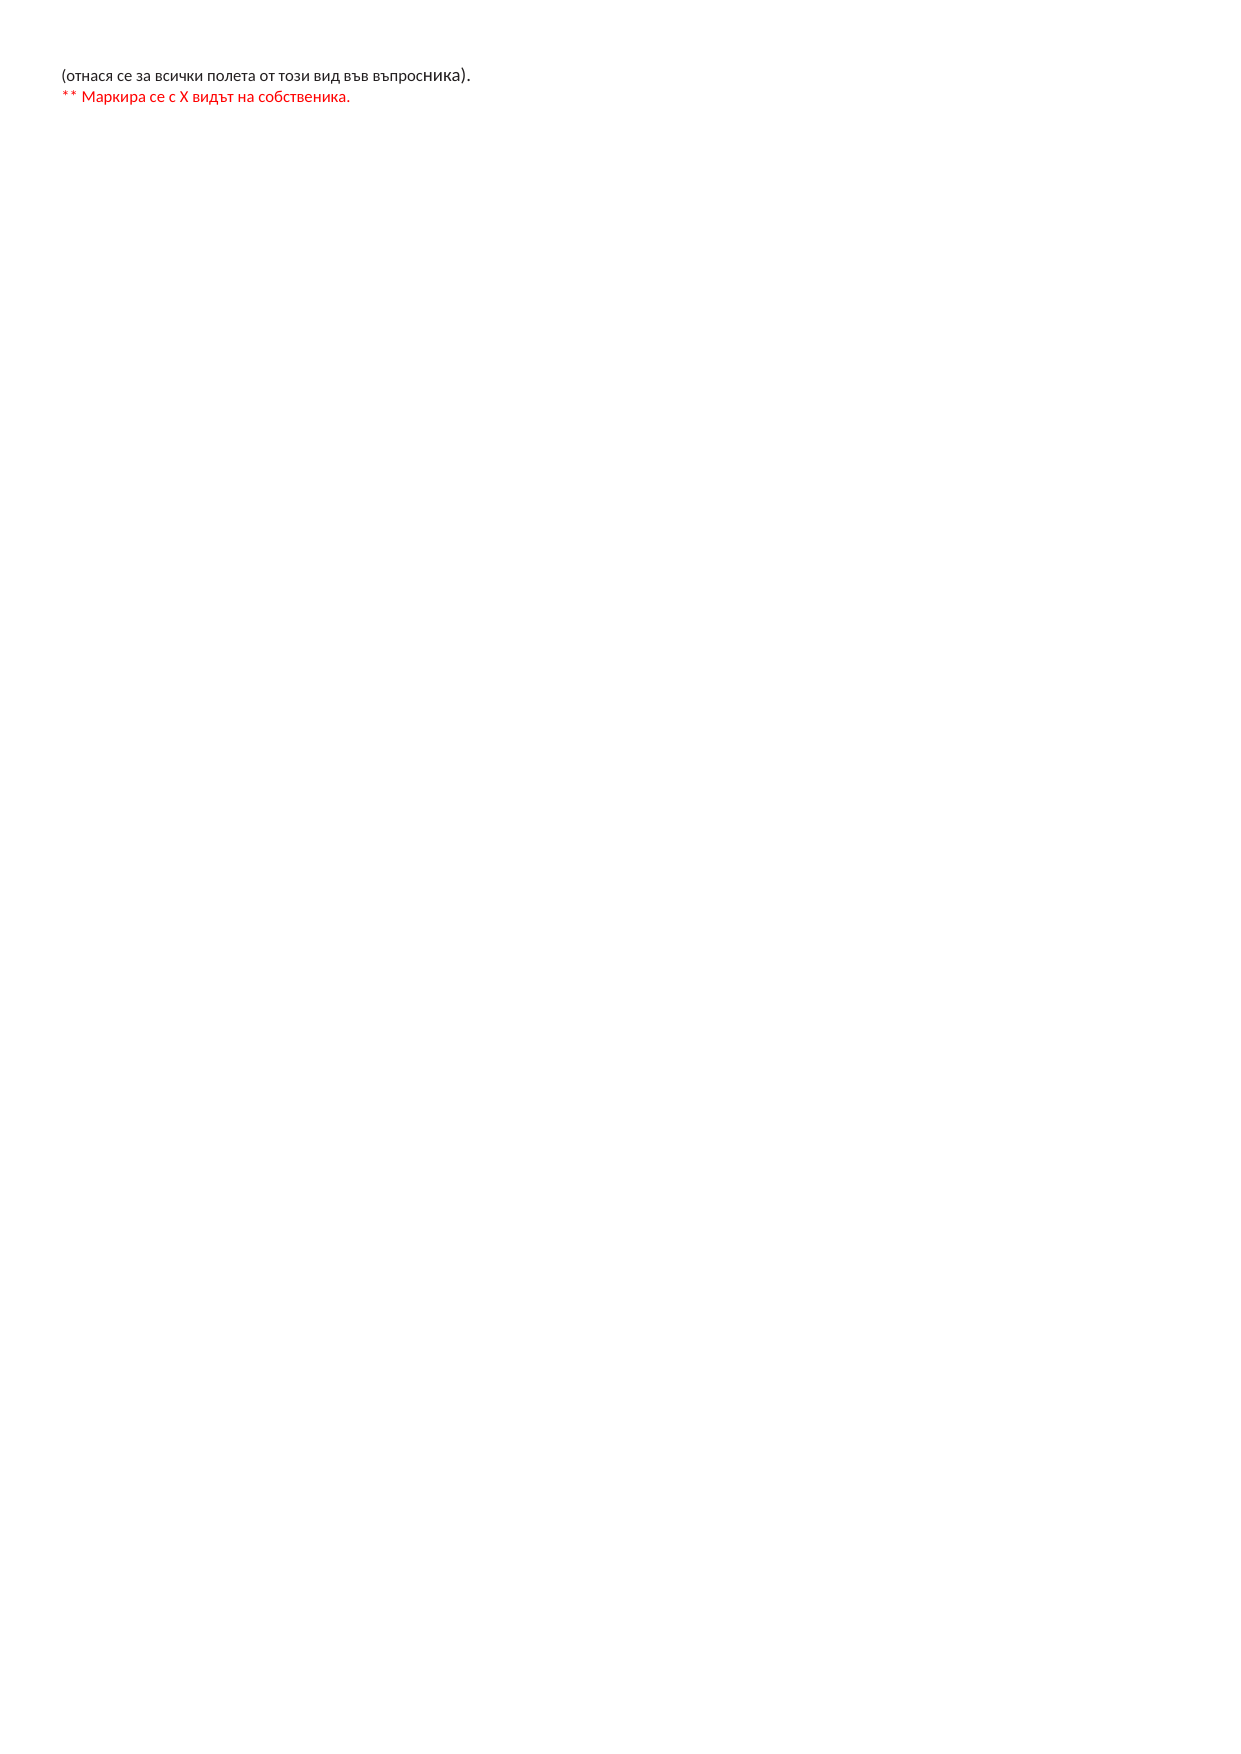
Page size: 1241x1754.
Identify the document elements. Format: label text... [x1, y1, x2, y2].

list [36, 64, 1003, 85]
text ** Маркира се с X видът на собственика. [61, 88, 1003, 106]
